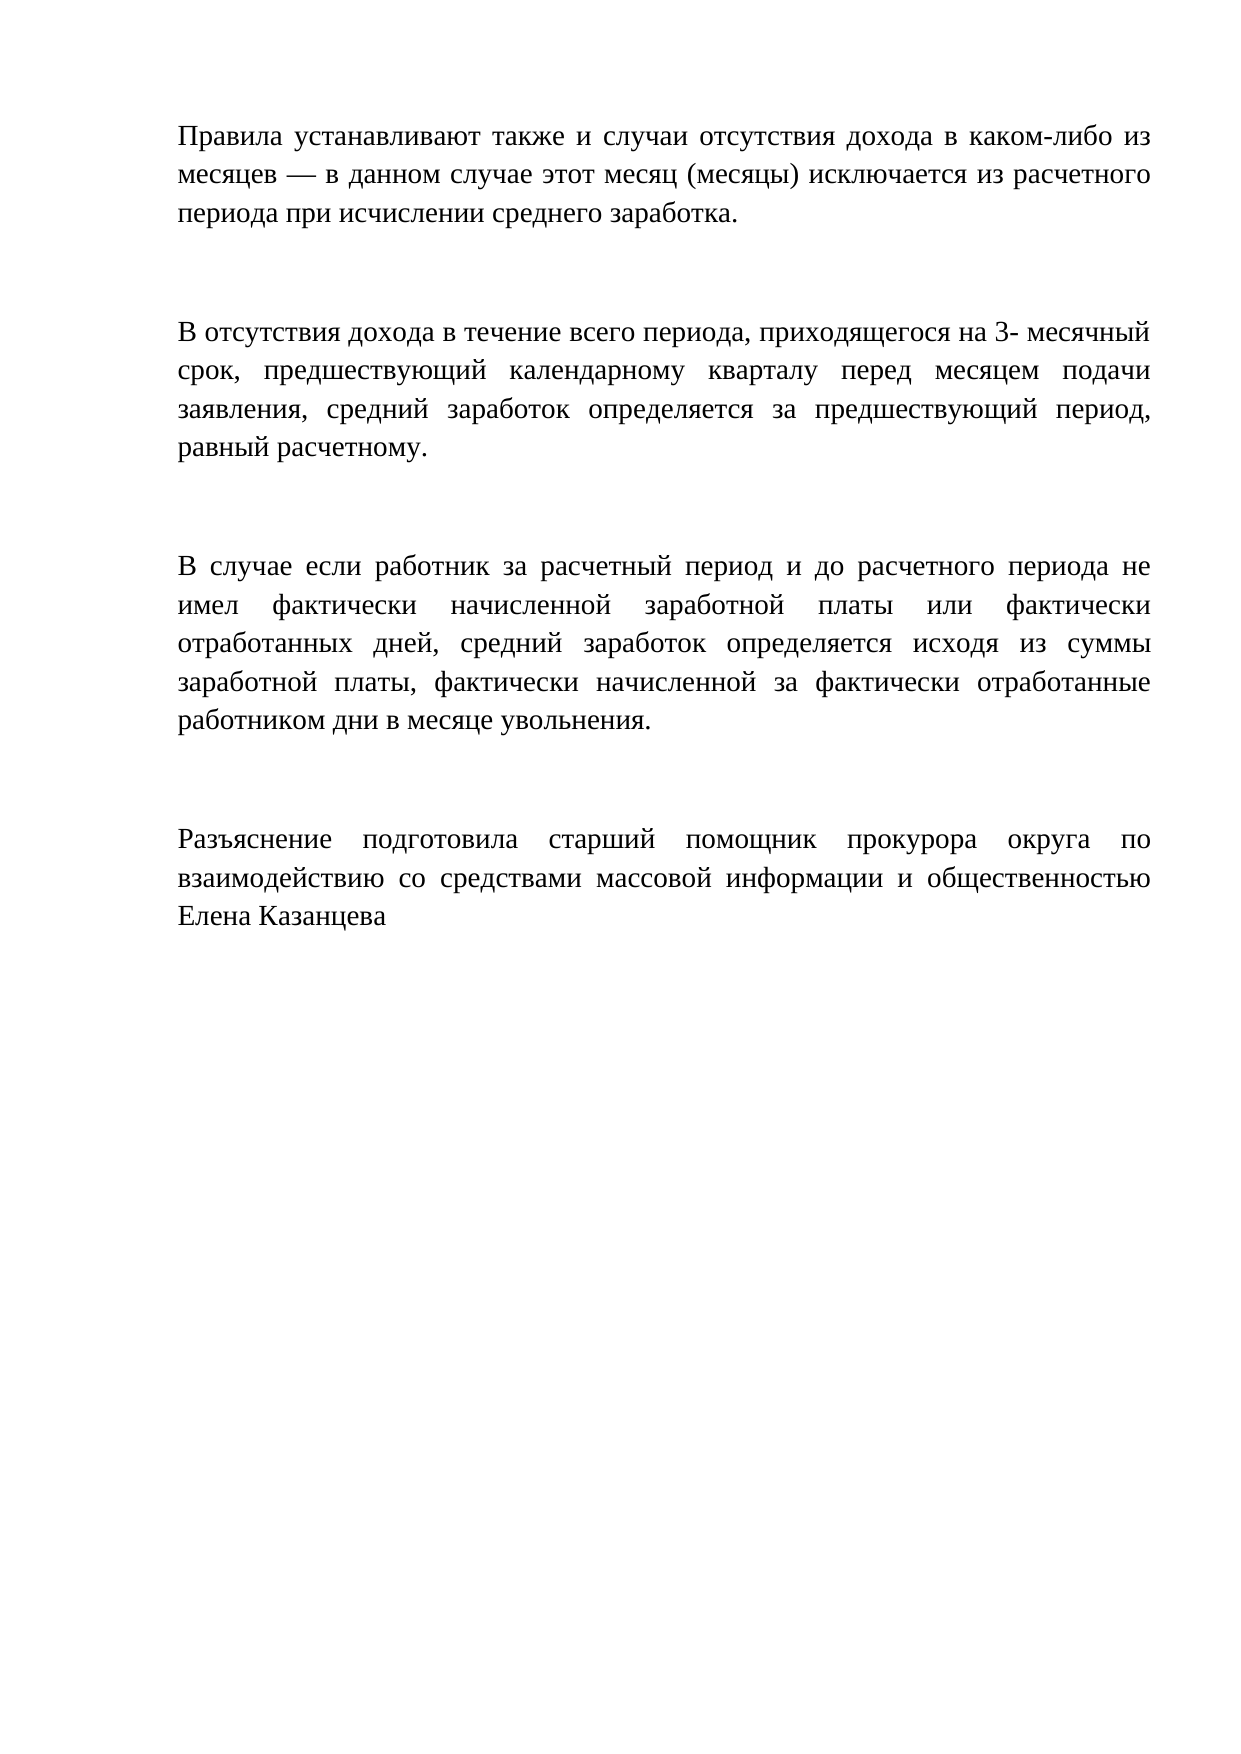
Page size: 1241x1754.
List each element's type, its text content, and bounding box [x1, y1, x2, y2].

text В случае если работник за расчетный период и до расчетного периода не имел фактически начисленной заработной платы или фактически отработанных дней, средний заработок определяется исходя из суммы заработной платы, фактически начисленной за фактически отработанные работником дни в месяце увольнения. [177, 548, 1152, 736]
text Правила устанавливают также и случаи отсутствия дохода в каком-либо из месяцев — в данном случае этот месяц (месяцы) исключается из расчетного периода при исчислении среднего заработка. [177, 118, 1152, 229]
text Разъяснение подготовила старший помощник прокурора округа по взаимодействию со средствами массовой информации и общественностью Елена Казанцева [177, 821, 1152, 932]
text В отсутствия дохода в течение всего периода, приходящегося на 3- месячный срок, предшествующий календарному кварталу перед месяцем подачи заявления, средний заработок определяется за предшествующий период, равный расчетному. [177, 314, 1152, 463]
